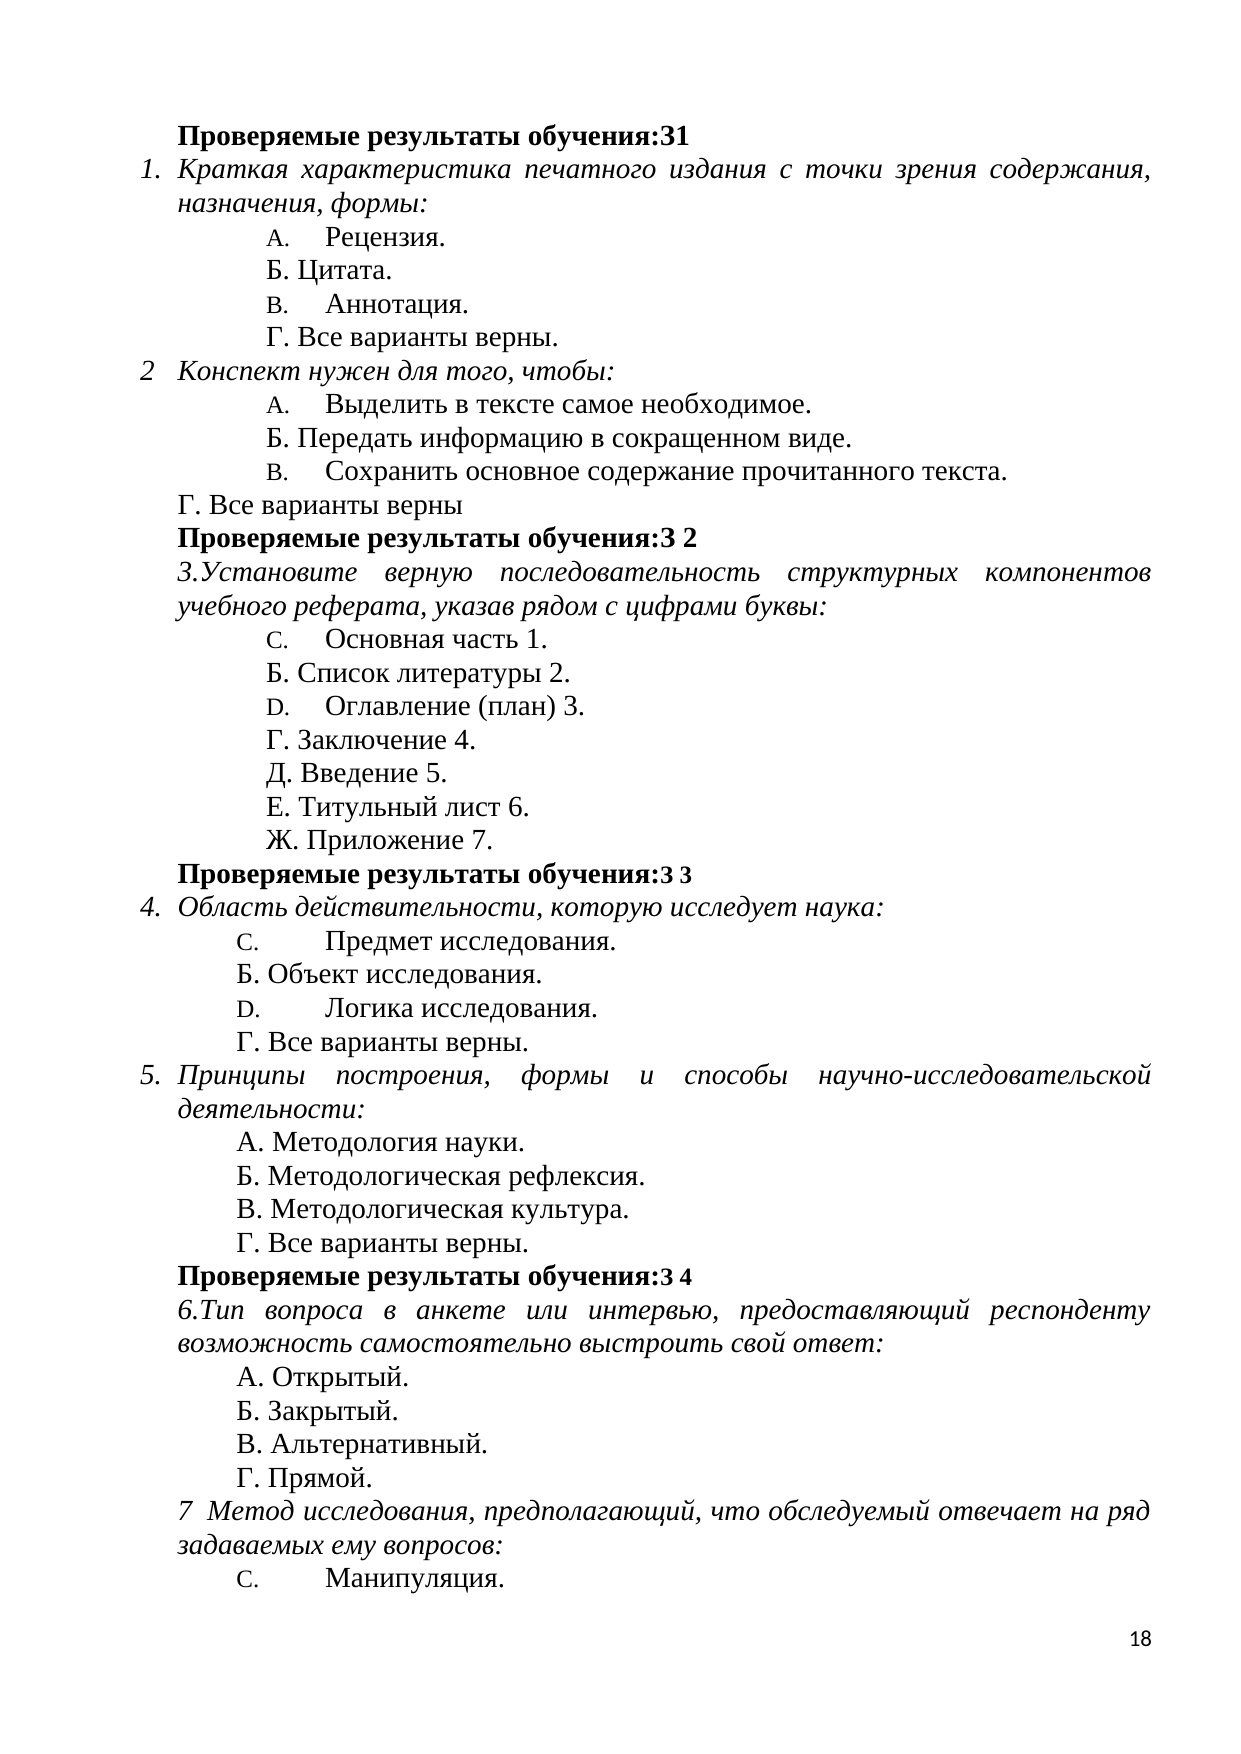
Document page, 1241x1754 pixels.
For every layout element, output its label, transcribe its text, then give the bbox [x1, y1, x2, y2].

list Основная часть 1. [177, 621, 1152, 655]
list Область действительности, которую исследует наука: [140, 889, 1152, 923]
text Г. Все варианты верны. [177, 319, 1152, 353]
list Логика исследования. [177, 990, 1152, 1024]
text Б. Список литературы 2. [177, 655, 1152, 688]
text 3.Установите верную последовательность структурных компонентов учебного реферата, указав рядом с цифрами буквы: [177, 554, 1152, 621]
list Оглавление (план) 3. [177, 688, 1152, 722]
text В. Альтернативный. [177, 1426, 1152, 1460]
text Проверяемые результаты обучения:З 4 [177, 1258, 1152, 1292]
list Сохранить основное содержание прочитанного текста. [177, 453, 1152, 487]
text Проверяемые результаты обучения:З 2 [177, 521, 1152, 554]
list Конспект нужен для того, чтобы: [140, 353, 1152, 386]
text Б. Методологическая рефлексия. [177, 1158, 1152, 1191]
text Д. Введение 5. [177, 755, 1152, 789]
text Б. Объект исследования. [177, 957, 1152, 990]
list Метод исследования, предполагающий, что обследуемый отвечает на ряд задаваемых ему вопросов: [177, 1493, 1152, 1560]
list Рецензия. [177, 219, 1152, 252]
text Б. Закрытый. [177, 1393, 1152, 1426]
text Г. Все варианты верны [177, 487, 1152, 521]
text В. Методологическая культура. [177, 1191, 1152, 1225]
text А. Методология науки. [177, 1124, 1152, 1158]
text Г. Прямой. [177, 1460, 1152, 1493]
text Б. Передать информацию в сокращенном виде. [177, 420, 1152, 453]
text Г. Все варианты верны. [177, 1024, 1152, 1057]
text Б. Цитата. [177, 252, 1152, 286]
list Манипуляция. [177, 1560, 1152, 1594]
text Проверяемые результаты обучения:З 3 [177, 856, 1152, 889]
list Краткая характеристика печатного издания с точки зрения содержания, назначения, формы: [140, 152, 1152, 219]
list Принципы построения, формы и способы научно-исследовательской деятельности: [140, 1057, 1152, 1124]
text Проверяемые результаты обучения:З1 [177, 118, 1152, 152]
text Ж. Приложение 7. [177, 822, 1152, 856]
list Аннотация. [177, 286, 1152, 319]
list Выделить в тексте самое необходимое. [177, 386, 1152, 420]
text А. Открытый. [177, 1359, 1152, 1393]
text Е. Титульный лист 6. [177, 789, 1152, 822]
text 6.Тип вопроса в анкете или интервью, предоставляющий респонденту возможность самостоятельно выстроить свой ответ: [177, 1292, 1152, 1359]
list Предмет исследования. [177, 923, 1152, 957]
text Г. Заключение 4. [177, 722, 1152, 755]
text Г. Все варианты верны. [177, 1225, 1152, 1258]
